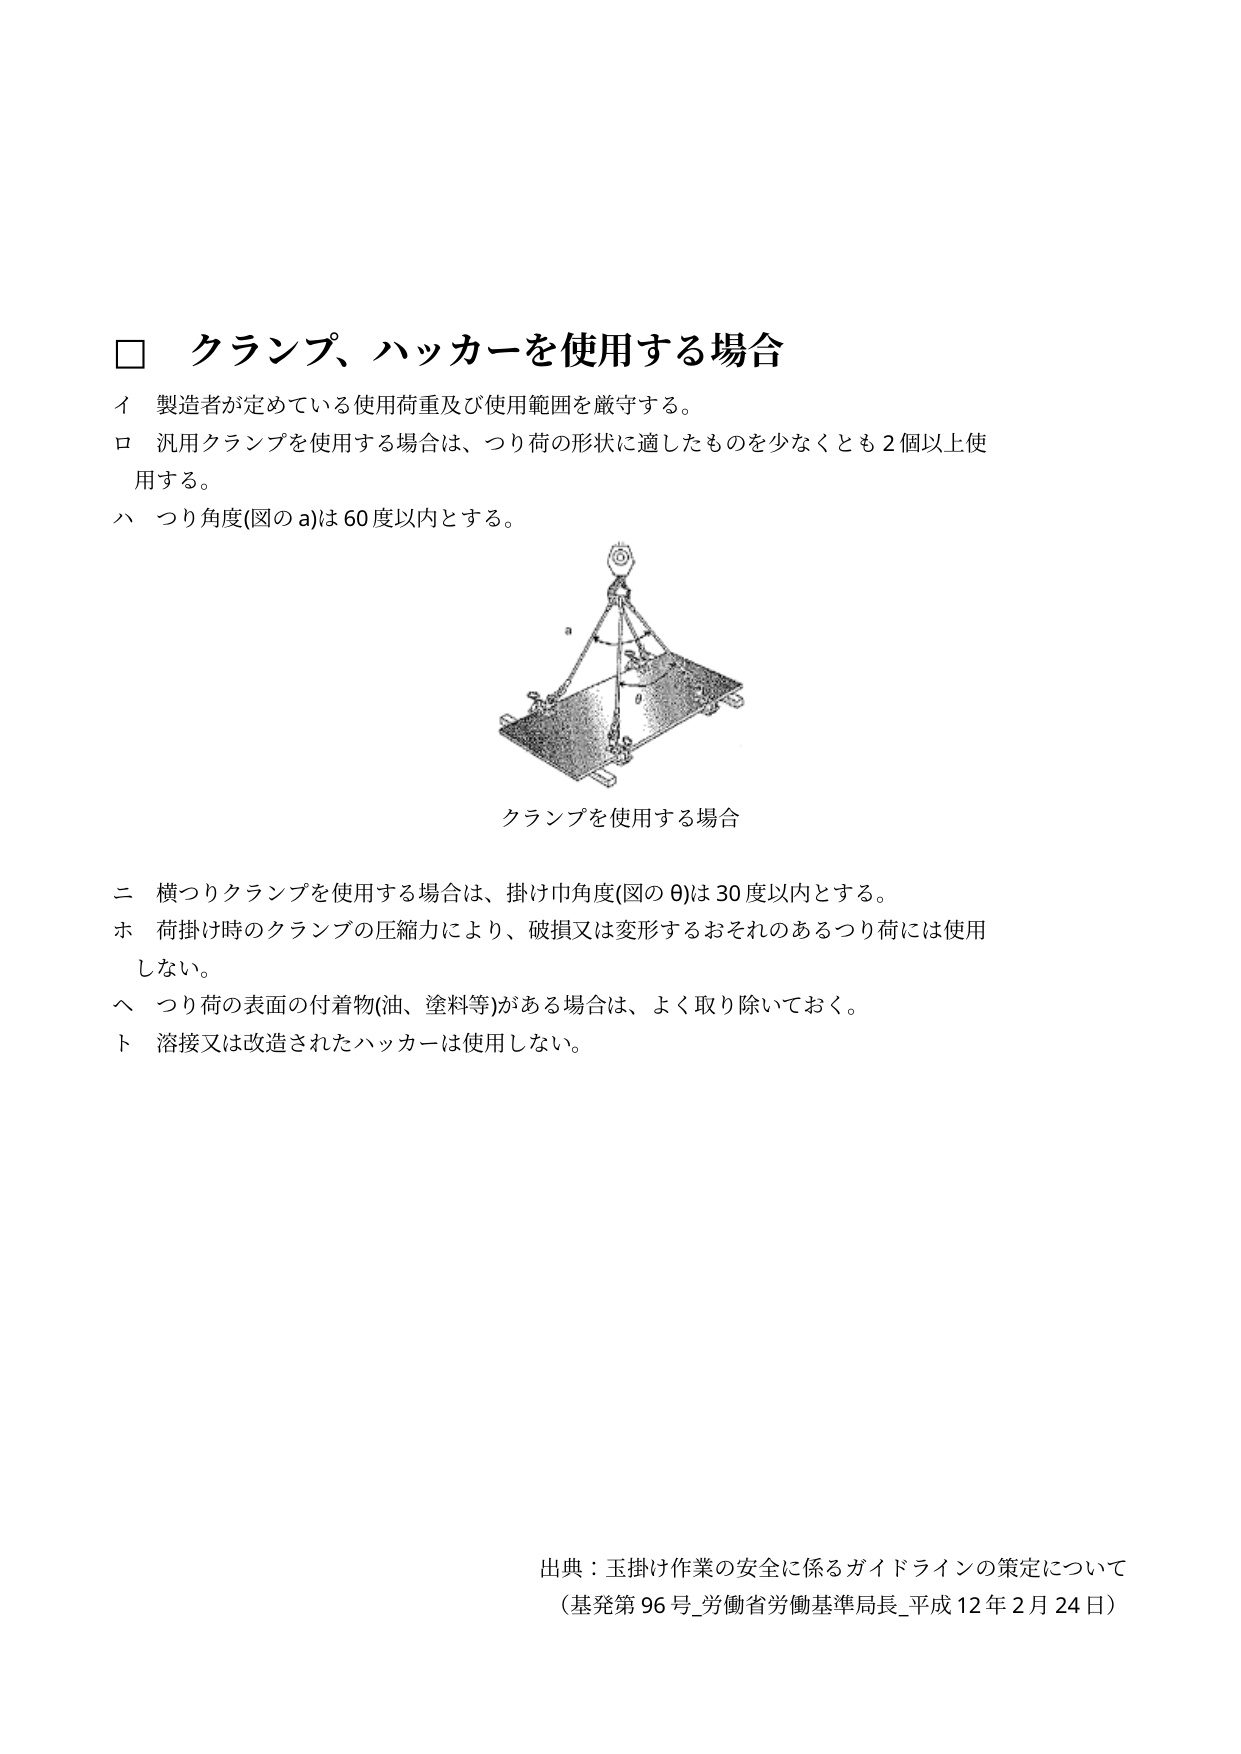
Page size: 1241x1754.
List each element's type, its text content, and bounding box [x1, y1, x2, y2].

text 用する。 [112, 461, 1128, 498]
text ト 溶接又は改造されたハッカーは使用しない。 [112, 1023, 1128, 1061]
text （基発第96号_労働省労働基準局長_平成12年2月24日） [112, 1586, 1128, 1623]
text ロ 汎用クランプを使用する場合は、つり荷の形状に適したものを少なくとも2個以上使 [112, 423, 1128, 461]
text ヘ つり荷の表面の付着物(油、塗料等)がある場合は、よく取り除いておく。 [112, 986, 1128, 1023]
text ハ つり角度(図のa)は60度以内とする。 [112, 498, 1128, 536]
text しない。 [112, 948, 1128, 986]
picture [492, 535, 748, 796]
list クランプ、ハッカーを使用する場合 [112, 311, 1128, 386]
text ホ 荷掛け時のクランブの圧縮力により、破損又は変形するおそれのあるつり荷には使用 [112, 911, 1128, 948]
text クランプを使用する場合 [112, 798, 1128, 836]
text イ 製造者が定めている使用荷重及び使用範囲を厳守する。 [112, 386, 1128, 423]
text 出典：玉掛け作業の安全に係るガイドラインの策定について [112, 1548, 1128, 1586]
text ニ 横つりクランプを使用する場合は、掛け巾角度(図のθ)は30度以内とする。 [112, 873, 1128, 911]
